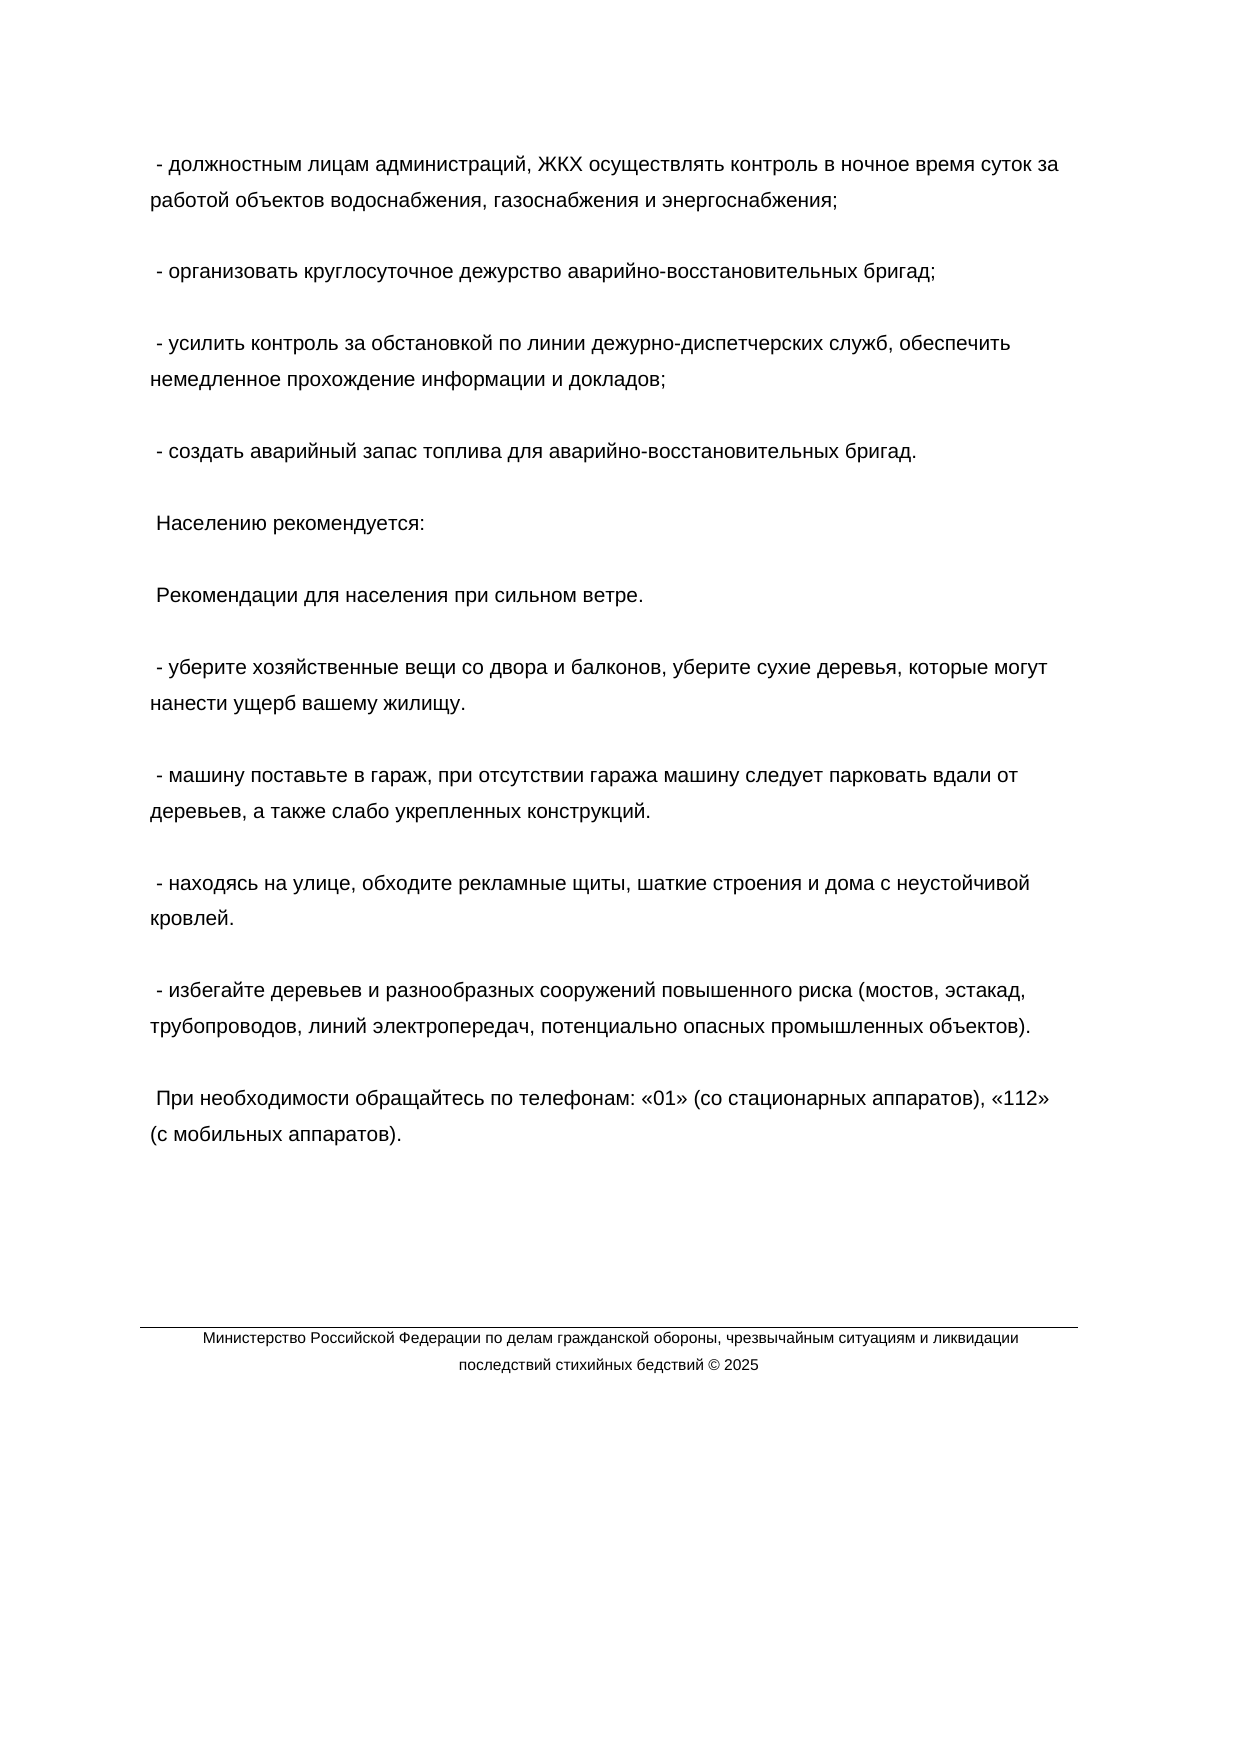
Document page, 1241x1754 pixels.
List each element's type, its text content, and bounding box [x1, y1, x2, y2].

table_cell Министерство Российской Федерации по делам гражданской обороны, чрезвычайным ситуациям и ликвидации последствий стихийных бедствий © 2025 [140, 1328, 1078, 1410]
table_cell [140, 150, 1078, 1327]
